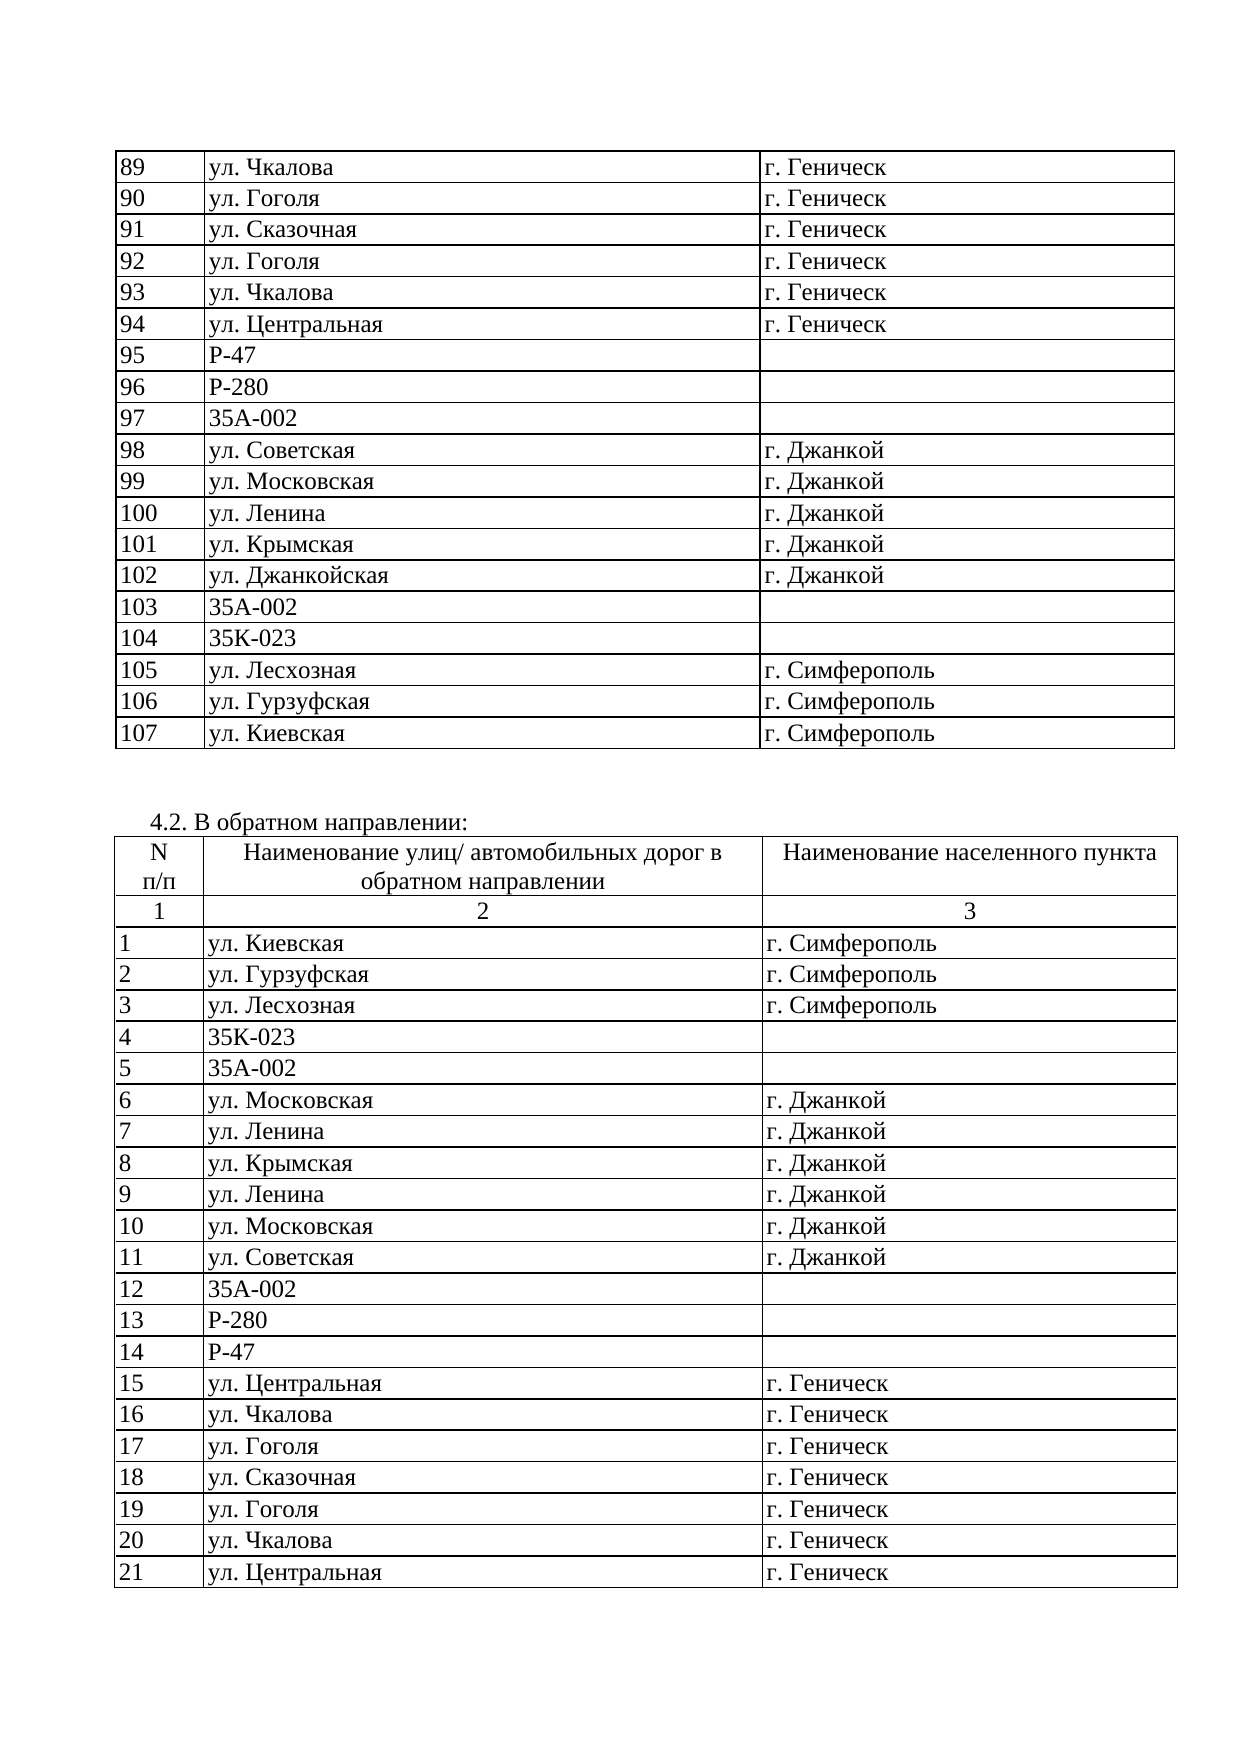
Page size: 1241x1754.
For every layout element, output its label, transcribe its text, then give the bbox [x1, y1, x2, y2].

table_cell 106 [117, 686, 204, 716]
table_cell Р-47 [204, 1337, 762, 1366]
table_cell 90 [117, 183, 204, 213]
table_cell ул. Советская [204, 1242, 762, 1272]
table_cell 3 [763, 895, 1177, 926]
table_cell ул. Чкалова [205, 277, 759, 307]
table_cell г. Симферополь [763, 989, 1177, 1020]
table_cell ул. Киевская [205, 718, 759, 748]
table_cell г. Симферополь [763, 958, 1177, 989]
table_cell г. Симферополь [761, 655, 1174, 685]
table_cell ул. Гурзуфская [204, 959, 762, 989]
table_cell г. Джанкой [763, 1146, 1177, 1178]
table_cell г. Джанкой [763, 1241, 1177, 1272]
table_cell 7 [115, 1116, 203, 1146]
table_cell ул. Гоголя [205, 183, 759, 213]
table_cell ул. Крымская [204, 1148, 762, 1178]
table_cell 89 [117, 152, 204, 181]
table_cell 103 [117, 592, 204, 622]
table_cell г. Геническ [763, 1429, 1177, 1461]
table_cell ул. Центральная [204, 1557, 762, 1587]
table_cell [761, 340, 1174, 370]
table_cell ул. Сказочная [205, 215, 759, 244]
table_cell 102 [117, 561, 204, 590]
table_cell ул. Московская [205, 466, 759, 496]
table_cell ул. Гоголя [205, 246, 759, 276]
table_cell 35А-002 [204, 1053, 762, 1083]
table_cell 105 [117, 655, 204, 685]
table_cell 93 [117, 277, 204, 307]
table_cell 94 [117, 309, 204, 339]
table_cell г. Джанкой [763, 1178, 1177, 1209]
table_cell 96 [117, 372, 204, 402]
table_cell 2 [204, 896, 762, 926]
table_cell 4 [115, 1021, 203, 1052]
table_cell 5 [115, 1053, 203, 1083]
table_cell ул. Крымская [205, 529, 759, 559]
table_cell 19 [115, 1493, 203, 1524]
table_cell 15 [115, 1368, 203, 1398]
table_cell 35К-023 [205, 623, 759, 653]
table_cell [763, 1335, 1177, 1366]
table_cell ул. Чкалова [204, 1400, 762, 1429]
table_cell г. Геническ [761, 246, 1174, 276]
table_cell [763, 1304, 1177, 1335]
table_cell 2 [115, 959, 203, 989]
table_cell 21 [115, 1556, 203, 1587]
table_cell [763, 1052, 1177, 1083]
table_cell ул. Лесхозная [205, 655, 759, 685]
table_cell 3 [115, 990, 203, 1020]
table_cell 16 [115, 1399, 203, 1429]
table_cell г. Геническ [761, 152, 1174, 181]
table_cell ул. Джанкойская [205, 561, 759, 590]
table_cell 8 [115, 1147, 203, 1178]
table_cell г. Джанкой [763, 1209, 1177, 1241]
table_cell ул. Центральная [204, 1368, 762, 1398]
table_cell 95 [117, 340, 204, 370]
table_cell 9 [115, 1179, 203, 1209]
table_cell 17 [115, 1430, 203, 1461]
table_cell Р-280 [204, 1305, 762, 1335]
table_cell г. Симферополь [761, 718, 1174, 748]
table_cell 12 [115, 1273, 203, 1303]
table_cell 18 [115, 1462, 203, 1492]
table_cell г. Геническ [763, 1555, 1177, 1587]
table_cell 92 [117, 246, 204, 276]
table_cell ул. Центральная [205, 309, 759, 339]
table_cell [763, 1020, 1177, 1052]
table_cell 35К-023 [204, 1022, 762, 1052]
table_cell 14 [115, 1336, 203, 1366]
table_cell ул. Лесхозная [204, 991, 762, 1020]
table_cell [761, 592, 1174, 622]
table_cell Р-280 [205, 372, 759, 402]
table_cell г. Геническ [761, 277, 1174, 307]
table_cell г. Джанкой [763, 1083, 1177, 1115]
table_cell 13 [115, 1305, 203, 1335]
table_cell г. Геническ [763, 1492, 1177, 1524]
table_cell Р-47 [205, 340, 759, 370]
table_cell ул. Гоголя [204, 1431, 762, 1461]
table_cell ул. Чкалова [204, 1525, 762, 1555]
table_cell 35А-002 [204, 1274, 762, 1303]
table_header N п/п [115, 837, 203, 894]
text 4.2. В обратном направлении: [150, 807, 1090, 836]
table_cell г. Симферополь [763, 926, 1177, 957]
table_cell 107 [117, 718, 204, 748]
table_cell 1 [115, 927, 203, 957]
table_cell [761, 372, 1174, 402]
table_cell 104 [117, 623, 204, 653]
table_cell г. Геническ [763, 1366, 1177, 1398]
table_cell г. Геническ [761, 215, 1174, 244]
table_cell г. Геническ [763, 1524, 1177, 1555]
table_cell г. Джанкой [761, 435, 1174, 464]
table_cell ул. Чкалова [205, 152, 759, 181]
table_cell 35А-002 [205, 592, 759, 622]
table_cell г. Джанкой [761, 466, 1174, 496]
table_cell 101 [117, 529, 204, 559]
table_cell ул. Сказочная [204, 1462, 762, 1492]
table_cell 1 [115, 896, 203, 926]
table_cell г. Геническ [763, 1398, 1177, 1429]
table_cell ул. Ленина [205, 498, 759, 527]
table_cell ул. Ленина [204, 1179, 762, 1209]
table_cell г. Симферополь [761, 686, 1174, 716]
table_cell г. Джанкой [761, 529, 1174, 559]
table_cell ул. Московская [204, 1211, 762, 1241]
table_cell 98 [117, 435, 204, 464]
table_cell 91 [117, 215, 204, 244]
table_cell [763, 1272, 1177, 1303]
table_cell 11 [115, 1242, 203, 1272]
table_cell г. Джанкой [763, 1115, 1177, 1146]
table_cell [761, 623, 1174, 653]
table_cell 99 [117, 466, 204, 496]
table_cell г. Геническ [761, 309, 1174, 339]
table_cell г. Геническ [761, 183, 1174, 213]
table_cell ул. Советская [205, 435, 759, 464]
table_cell 20 [115, 1525, 203, 1555]
table_cell [761, 403, 1174, 433]
table_cell г. Геническ [763, 1461, 1177, 1492]
table_cell ул. Гоголя [204, 1494, 762, 1524]
table_cell 100 [117, 498, 204, 527]
table_cell ул. Ленина [204, 1116, 762, 1146]
table_cell ул. Московская [204, 1085, 762, 1115]
table_cell 97 [117, 403, 204, 433]
table_cell г. Джанкой [761, 561, 1174, 590]
table_cell 6 [115, 1084, 203, 1115]
table_cell г. Джанкой [761, 498, 1174, 527]
table_cell ул. Гурзуфская [205, 686, 759, 716]
table_header Наименование населенного пункта [763, 837, 1177, 894]
table_cell ул. Киевская [204, 928, 762, 957]
table_header Наименование улиц/ автомобильных дорог в обратном направлении [204, 837, 762, 894]
table_cell 10 [115, 1210, 203, 1241]
table_cell 35А-002 [205, 403, 759, 433]
